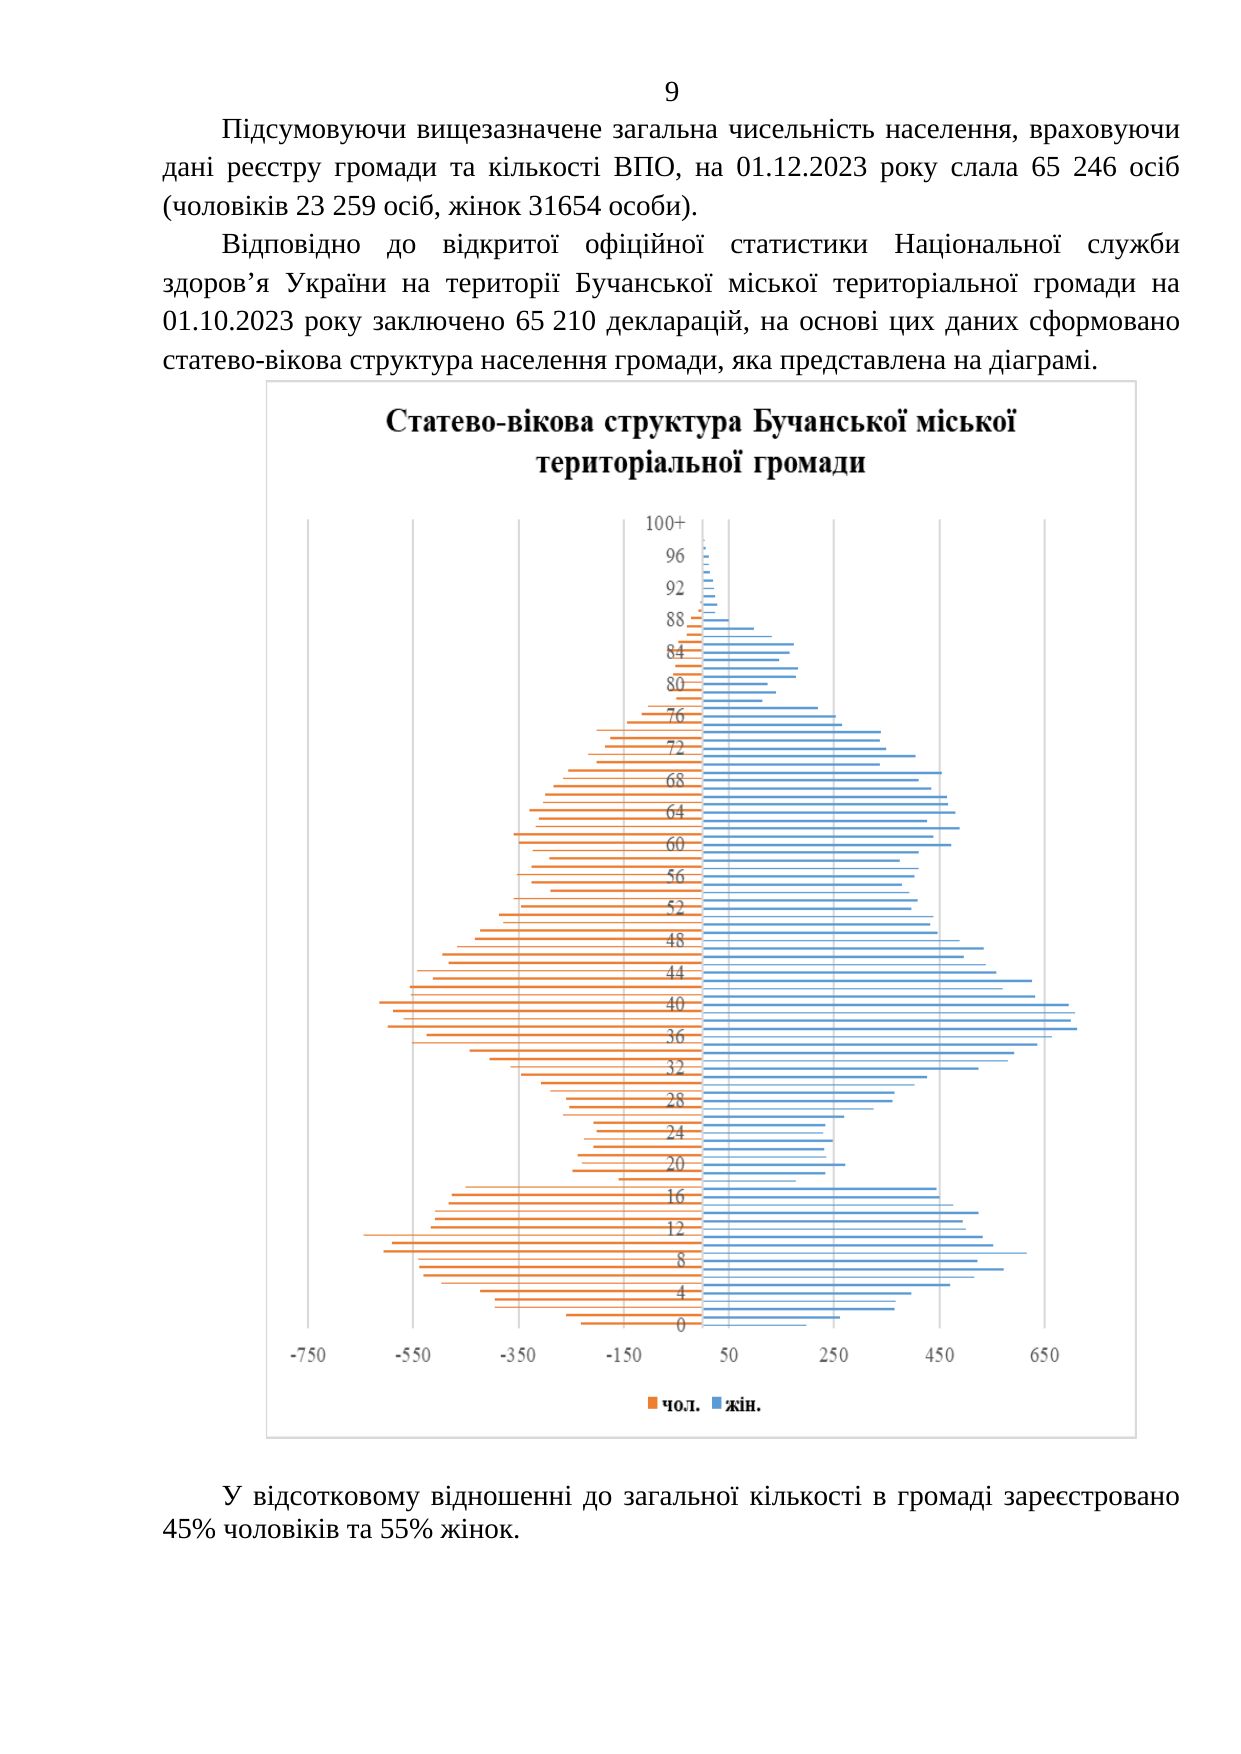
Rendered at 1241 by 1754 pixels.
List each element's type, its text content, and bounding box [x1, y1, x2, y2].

text Підсумовуючи вищезазначене загальна чисельність населення, враховуючи дані реєстру громади та кількості ВПО, на 01.12.2023 року слала 65 246 осіб (чоловіків 23 259 осіб, жінок 31654 особи). [162, 111, 1181, 221]
picture [265, 380, 1137, 1439]
text Відповідно до відкритої офіційної статистики Національної служби здоров’я України на території Бучанської міської територіальної громади на 01.10.2023 року заключено 65 210 декларацій, на основі цих даних сформовано статево-вікова структура населення громади, яка представлена на діаграмі. [162, 226, 1181, 376]
text У відсотковому відношенні до загальної кількості в громаді зареєстровано 45% чоловіків та 55% жінок. [162, 1478, 1181, 1545]
